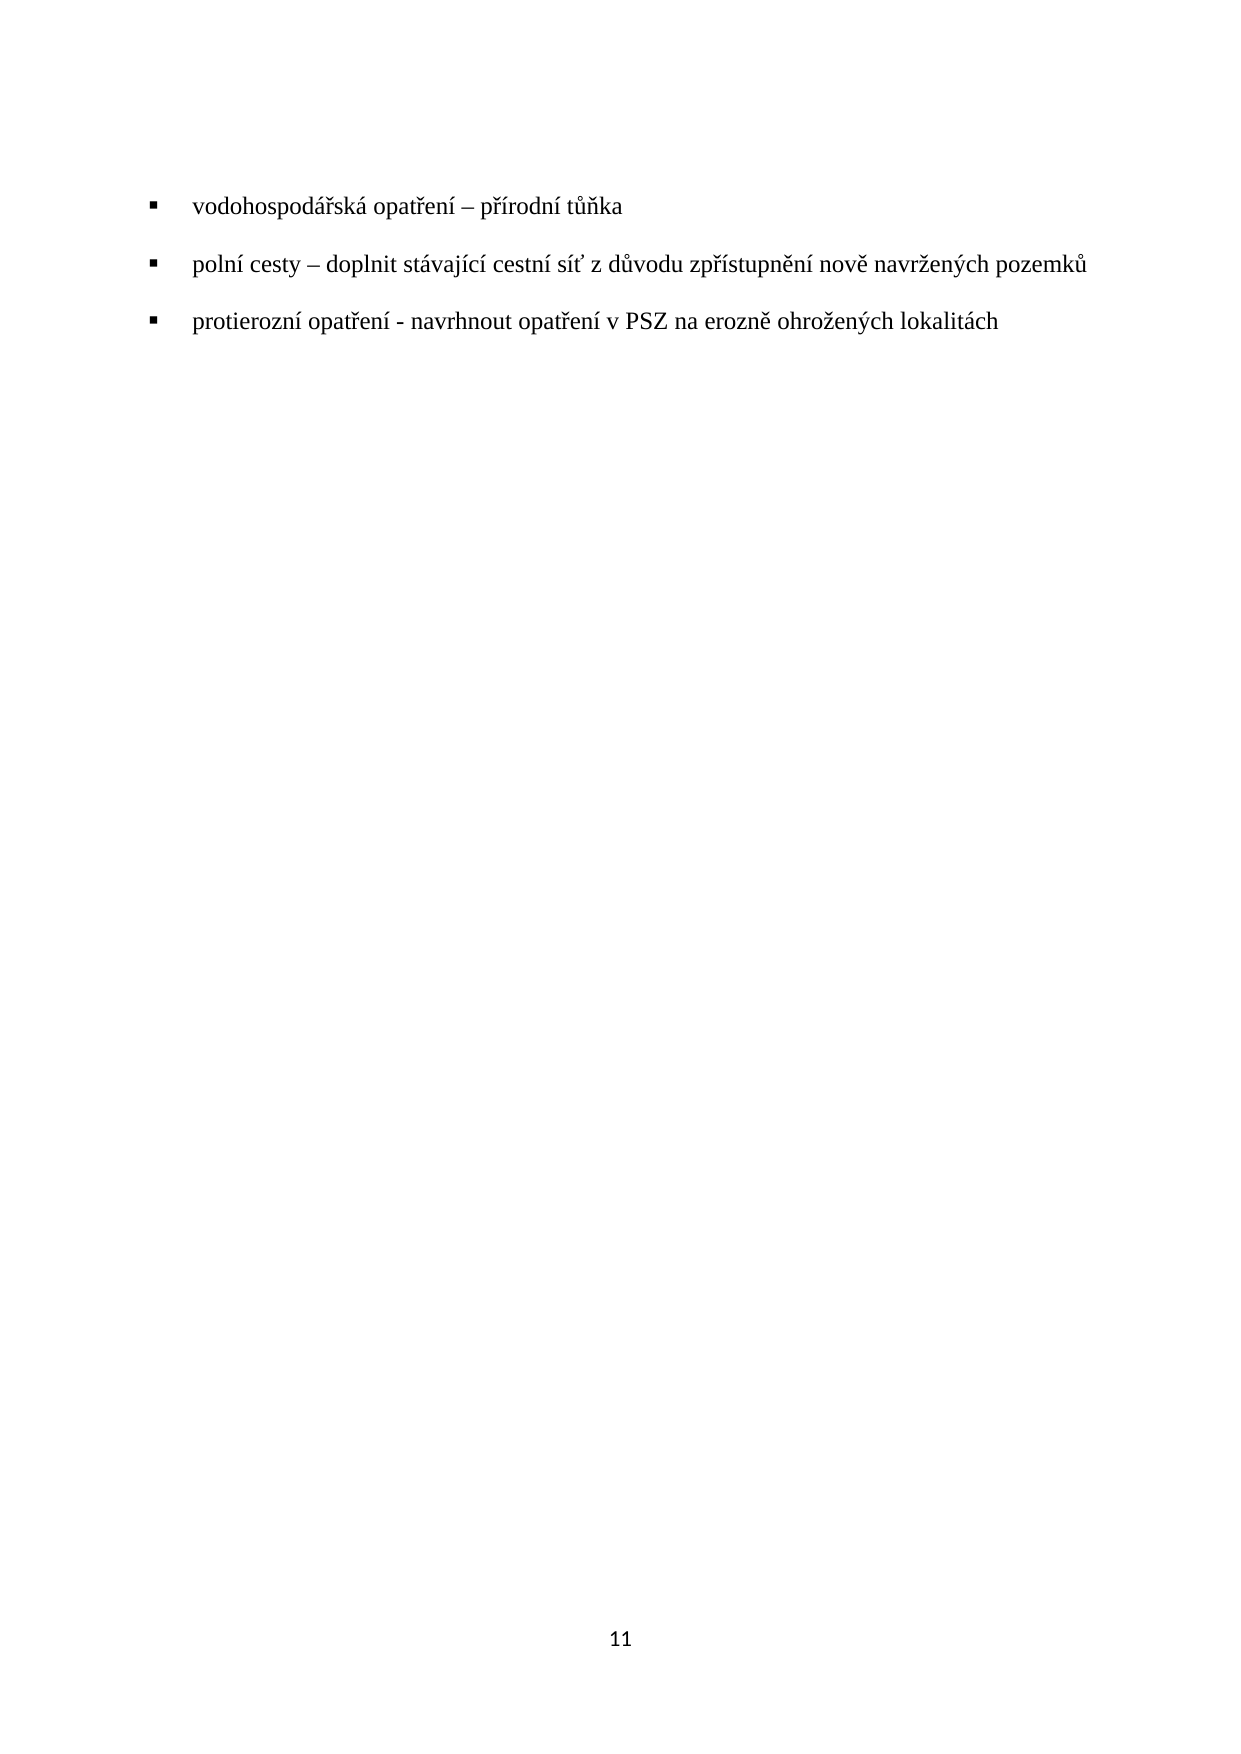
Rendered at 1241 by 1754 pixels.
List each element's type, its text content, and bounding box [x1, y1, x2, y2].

list vodohospodářská opatření – přírodní tůňka [148, 191, 1093, 220]
list protierozní opatření - navrhnout opatření v PSZ na erozně ohrožených lokalitách [148, 306, 1093, 335]
list polní cesty – doplnit stávající cestní síť z důvodu zpřístupnění nově navržených pozemků [148, 249, 1093, 277]
